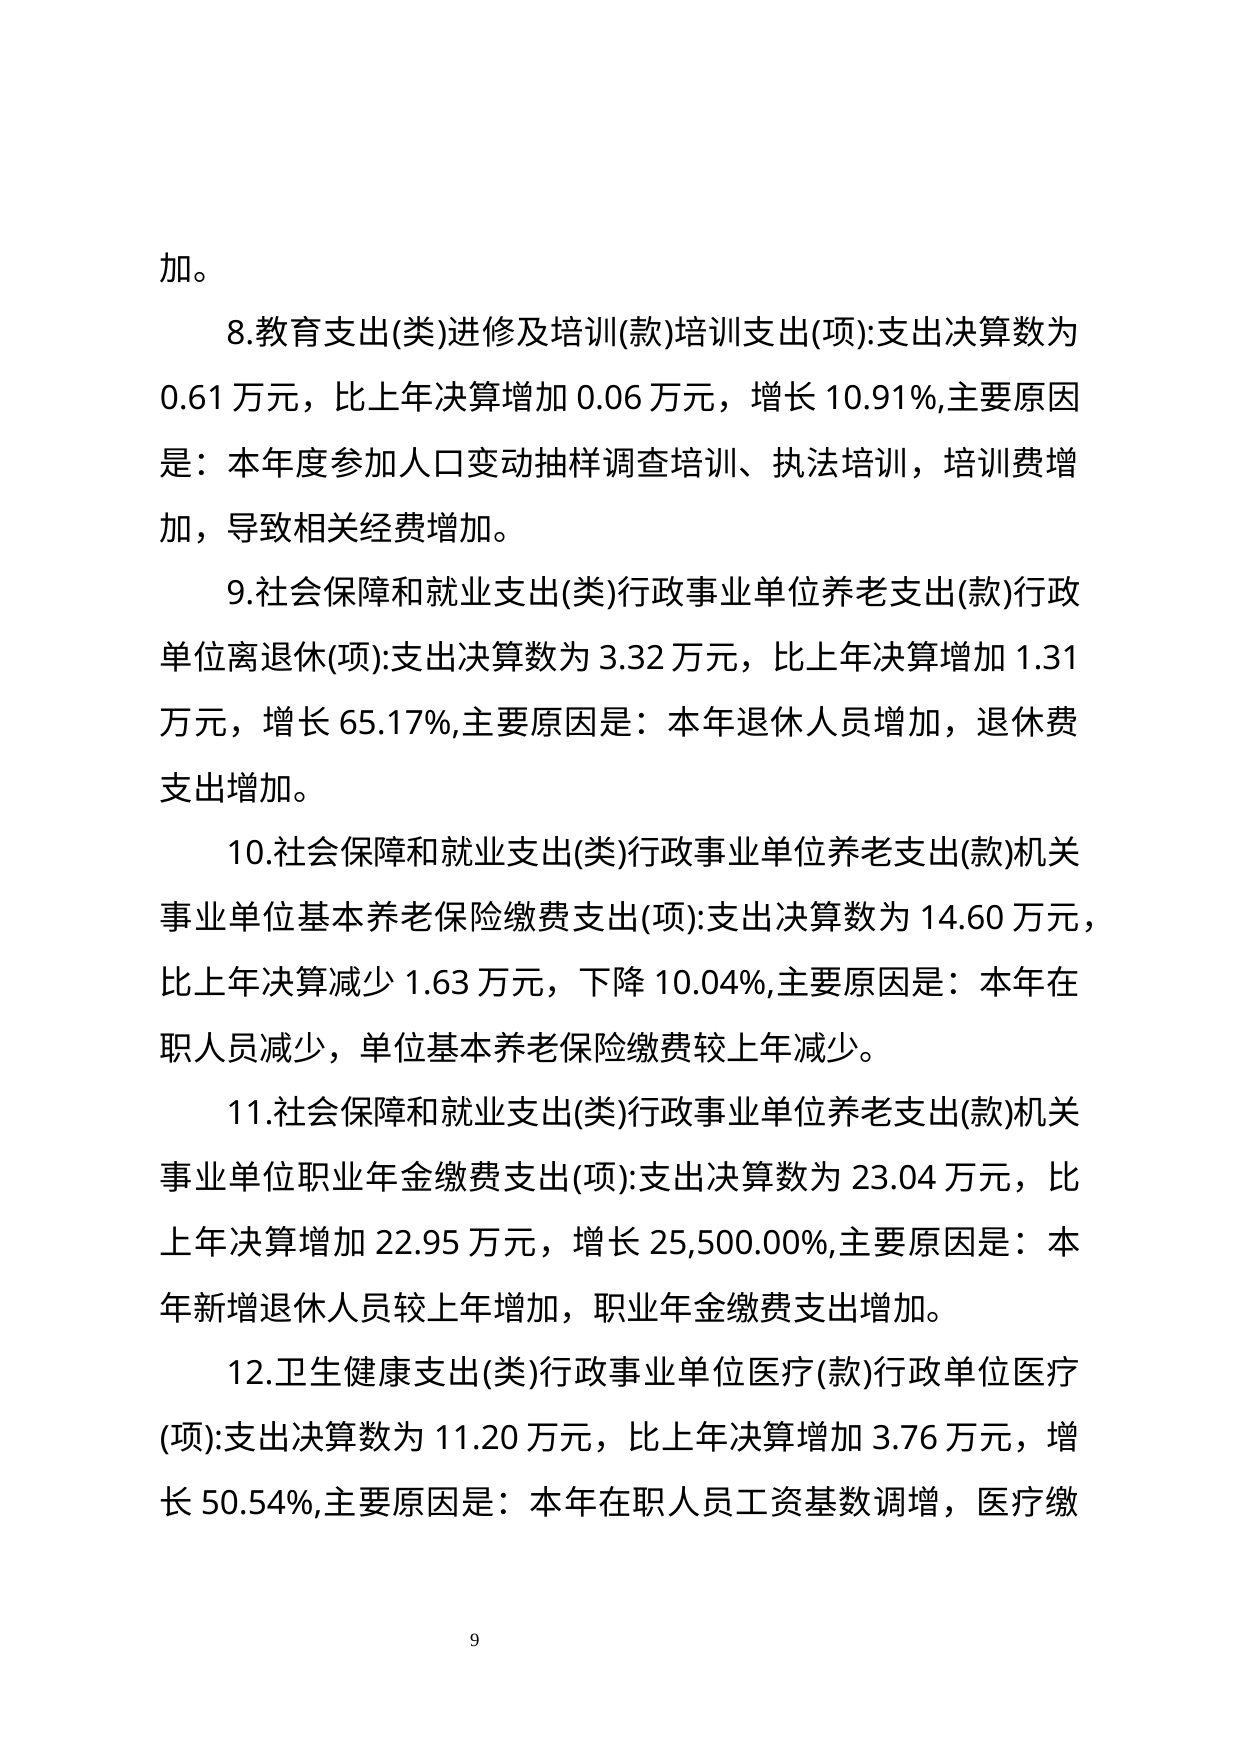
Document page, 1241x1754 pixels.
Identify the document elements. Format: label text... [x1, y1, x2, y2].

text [159, 233, 1081, 298]
text 11.社会保障和就业支出(类)行政事业单位养老支出(款)机关事业单位职业年金缴费支出(项):支出决算数为23.04万元，比上年决算增加22.95万元，增长25,500.00%,主要原因是：本年新增退休人员较上年增加，职业年金缴费支出增加。 [159, 1078, 1081, 1338]
text 10.社会保障和就业支出(类)行政事业单位养老支出(款)机关事业单位基本养老保险缴费支出(项):支出决算数为14.60万元，比上年决算减少1.63万元，下降10.04%,主要原因是：本年在职人员减少，单位基本养老保险缴费较上年减少。 [159, 818, 1081, 1078]
text 9.社会保障和就业支出(类)行政事业单位养老支出(款)行政单位离退休(项):支出决算数为3.32万元，比上年决算增加1.31万元，增长65.17%,主要原因是：本年退休人员增加，退休费支出增加。 [159, 558, 1081, 818]
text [159, 1338, 1081, 1533]
text 8.教育支出(类)进修及培训(款)培训支出(项):支出决算数为0.61万元，比上年决算增加0.06万元，增长10.91%,主要原因是：本年度参加人口变动抽样调查培训、执法培训，培训费增加，导致相关经费增加。 [159, 298, 1081, 558]
